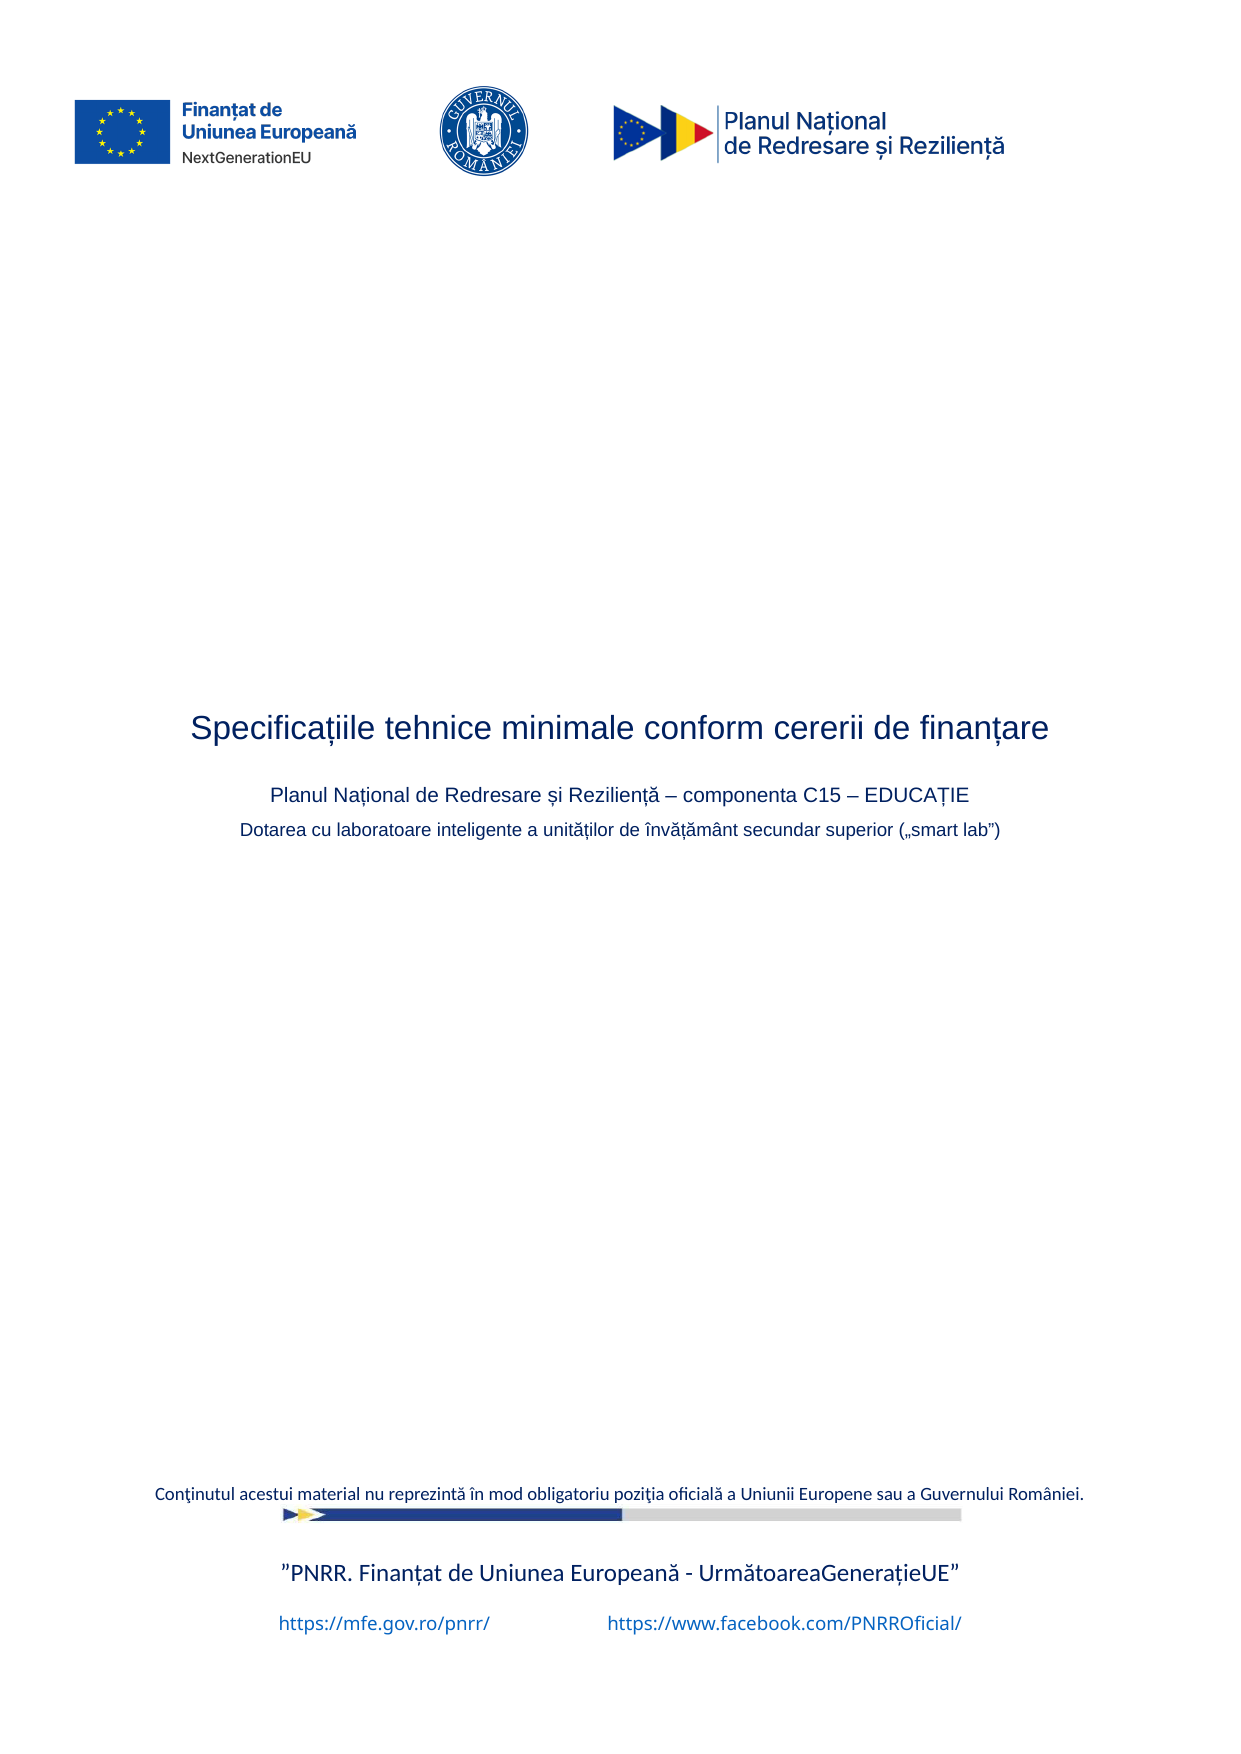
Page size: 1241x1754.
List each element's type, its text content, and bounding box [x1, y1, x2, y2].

picture [277, 1504, 963, 1524]
text Specificațiile tehnice minimale conform cererii de finanțare [74, 708, 1166, 746]
text Planul Național de Redresare și Reziliență – componenta C15 – EDUCAȚIE [74, 782, 1166, 806]
picture [36, 75, 1012, 191]
text Dotarea cu laboratoare inteligente a unităților de învățământ secundar superior („smart lab”) [74, 818, 1166, 840]
